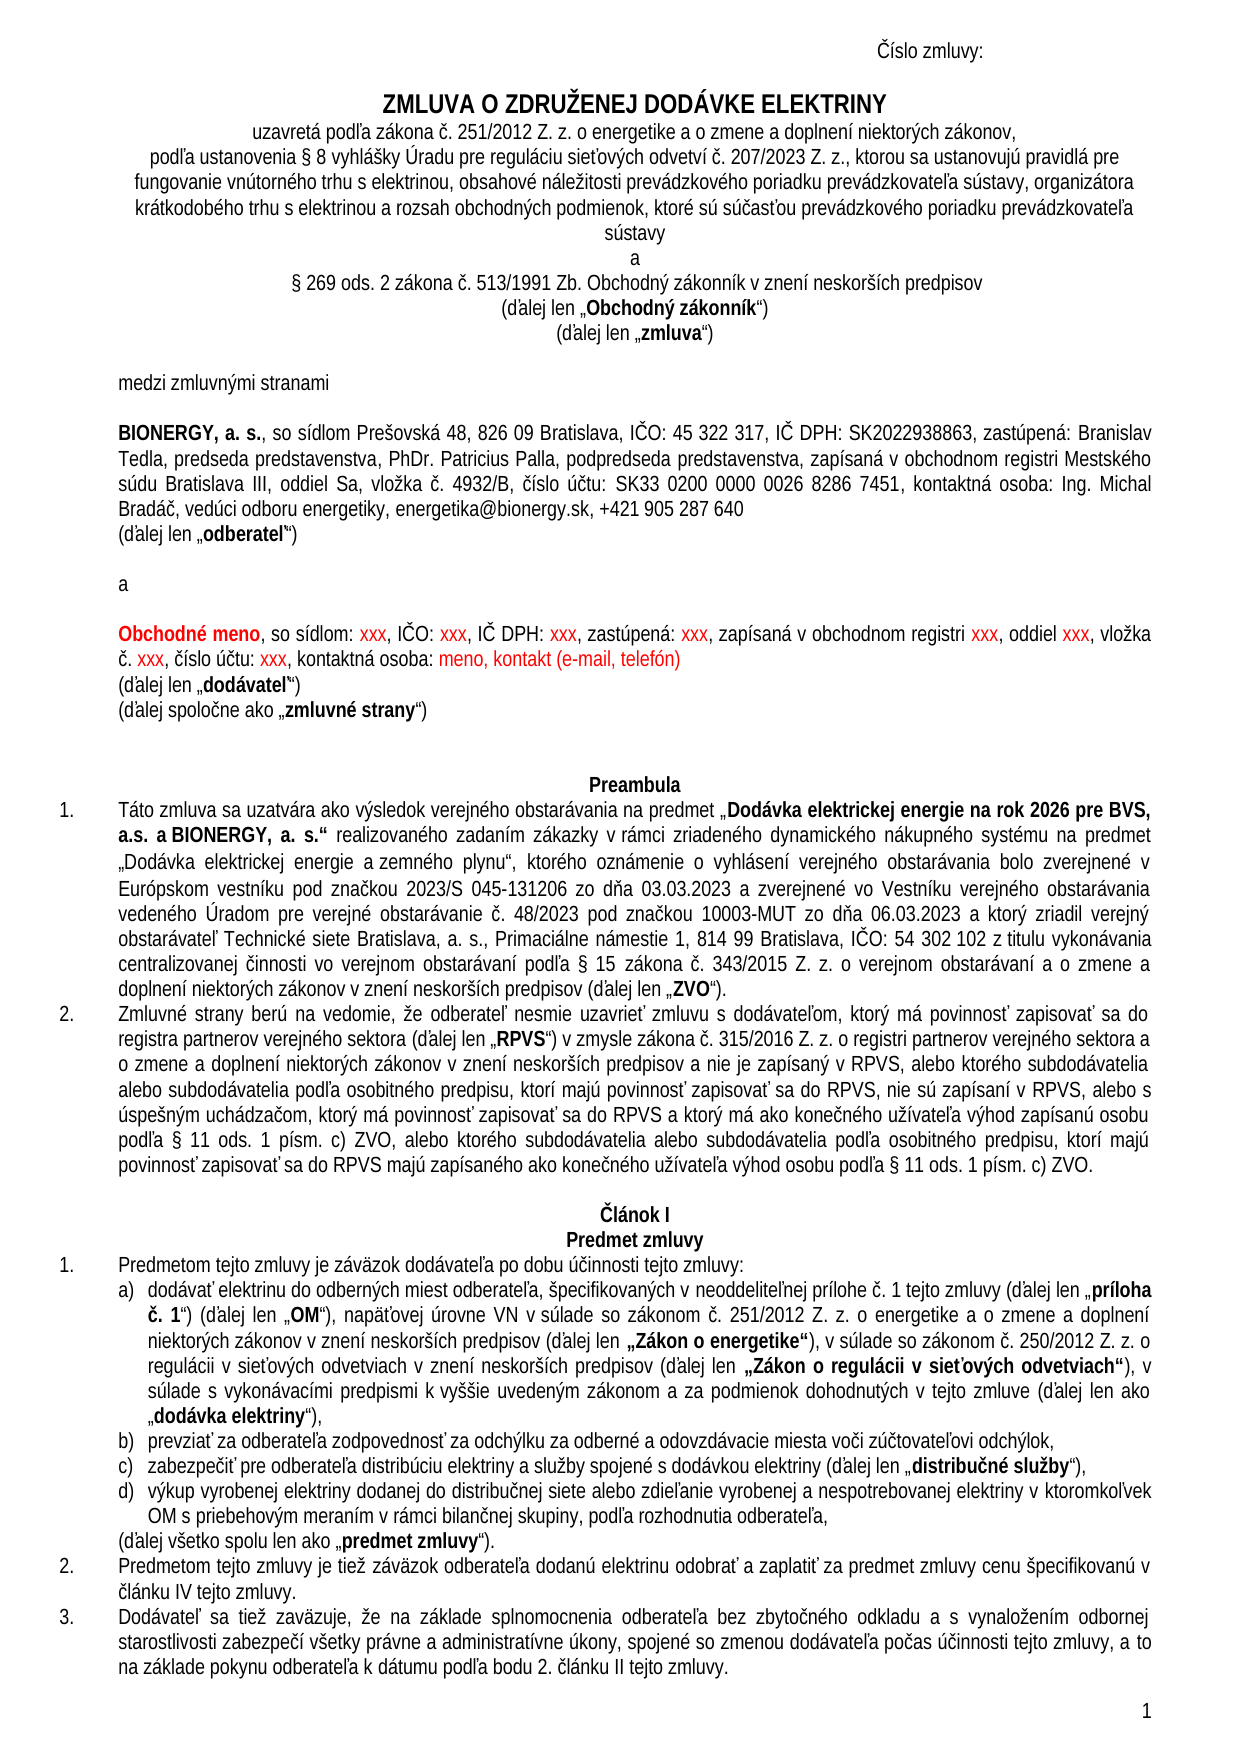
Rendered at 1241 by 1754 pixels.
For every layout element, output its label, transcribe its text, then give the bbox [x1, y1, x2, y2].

list Zmluvné strany berú na vedomie, že odberateľ nesmie uzavrieť zmluvu s dodávateľom, ktorý má povinnosť zapisovať sa do registra partnerov verejného sektora (ďalej len „RPVS“) v zmysle zákona č. 315/2016 Z. z. o registri partnerov verejného sektora a o zmene a doplnení niektorých zákonov v znení neskorších predpisov a nie je zapísaný v RPVS, alebo ktorého subdodávatelia alebo subdodávatelia podľa osobitného predpisu, ktorí majú povinnosť zapisovať sa do RPVS, nie sú zapísaní v RPVS, alebo s úspešným uchádzačom, ktorý má povinnosť zapisovať sa do RPVS a ktorý má ako konečného užívateľa výhod zapísanú osobu podľa § 11 ods. 1 písm. c) ZVO, alebo ktorého subdodávatelia alebo subdodávatelia podľa osobitného predpisu, ktorí majú povinnosť zapisovať sa do RPVS majú zapísaného ako konečného užívateľa výhod osobu podľa § 11 ods. 1 písm. c) ZVO. [59, 1001, 1151, 1177]
list dodávať elektrinu do odberných miest odberateľa, špecifikovaných v neoddeliteľnej prílohe č. 1 tejto zmluvy (ďalej len „príloha č. 1“) (ďalej len „OM“), napäťovej úrovne VN v súlade so zákonom č. 251/2012 Z. z. o energetike a o zmene a doplnení niektorých zákonov v znení neskorších predpisov (ďalej len „Zákon o energetike“), v súlade so zákonom č. 250/2012 Z. z. o regulácii v sieťových odvetviach v znení neskorších predpisov (ďalej len „Zákon o regulácii v sieťových odvetviach“), v súlade s vykonávacími predpismi k vyššie uvedeným zákonom a za podmienok dohodnutých v tejto zmluve (ďalej len ako „dodávka elektriny“), [118, 1277, 1151, 1428]
text ZMLUVA O ZDRUŽENEJ DODÁVKE ELEKTRINY [118, 88, 1151, 119]
text a [118, 571, 1157, 596]
text (ďalej len „dodávateľ“) [118, 671, 1151, 697]
text Článok I [118, 1202, 1151, 1227]
text BIONERGY, a. s., so sídlom Prešovská 48, 826 09 Bratislava, IČO: 45 322 317, IČ DPH: SK2022938863, zastúpená: Branislav Tedla, predseda predstavenstva, PhDr. Patricius Palla, podpredseda predstavenstva, zapísaná v obchodnom registri Mestského súdu Bratislava III, oddiel Sa, vložka č. 4932/B, číslo účtu: SK33 0200 0000 0026 8286 7451, kontaktná osoba: Ing. Michal Bradáč, vedúci odboru energetiky, energetika@bionergy.sk, +421 905 287 640 [118, 420, 1151, 521]
list výkup vyrobenej elektriny dodanej do distribučnej siete alebo zdieľanie vyrobenej a nespotrebovanej elektriny v ktoromkoľvek OM s priebehovým meraním v rámci bilančnej skupiny, podľa rozhodnutia odberateľa, [118, 1478, 1151, 1528]
text Preambula [118, 772, 1151, 797]
text medzi zmluvnými stranami [118, 370, 1151, 395]
list Predmetom tejto zmluvy je záväzok dodávateľa po dobu účinnosti tejto zmluvy: [59, 1252, 1151, 1277]
list Táto zmluva sa uzatvára ako výsledok verejného obstarávania na predmet „Dodávka elektrickej energie na rok 2026 pre BVS, a.s. a BIONERGY, a. s.“ realizovaného zadaním zákazky v rámci zriadeného dynamického nákupného systému na predmet „Dodávka elektrickej energie a zemného plynu“, ktorého oznámenie o vyhlásení verejného obstarávania bolo zverejnené v Európskom vestníku pod značkou 2023/S 045-131206 zo dňa 03.03.2023 a zverejnené vo Vestníku verejného obstarávania vedeného Úradom pre verejné obstarávanie č. 48/2023 pod značkou 10003-MUT zo dňa 06.03.2023 a ktorý zriadil verejný obstarávateľ Technické siete Bratislava, a. s., Primaciálne námestie 1, 814 99 Bratislava, IČO: 54 302 102 z titulu vykonávania centralizovanej činnosti vo verejnom obstarávaní podľa § 15 zákona č. 343/2015 Z. z. o verejnom obstarávaní a o zmene a doplnení niektorých zákonov v znení neskorších predpisov (ďalej len „ZVO“). [59, 797, 1151, 1001]
text Predmet zmluvy [118, 1227, 1151, 1252]
text uzavretá podľa zákona č. 251/2012 Z. z. o energetike a o zmene a doplnení niektorých zákonov, [118, 119, 1151, 144]
list Dodávateľ sa tiež zaväzuje, že na základe splnomocnenia odberateľa bez zbytočného odkladu a s vynaložením odbornej starostlivosti zabezpečí všetky právne a administratívne úkony, spojené so zmenou dodávateľa počas účinnosti tejto zmluvy, a to na základe pokynu odberateľa k dátumu podľa bodu 2. článku II tejto zmluvy. [59, 1604, 1151, 1679]
text (ďalej len „Obchodný zákonník“) [118, 295, 1151, 320]
list prevziať za odberateľa zodpovednosť za odchýlku za odberné a odovzdávacie miesta voči zúčtovateľovi odchýlok, [118, 1428, 1151, 1453]
list zabezpečiť pre odberateľa distribúciu elektriny a služby spojené s dodávkou elektriny (ďalej len „distribučné služby“), [118, 1453, 1151, 1478]
text § 269 ods. 2 zákona č. 513/1991 Zb. Obchodný zákonník v znení neskorších predpisov [118, 270, 1151, 295]
text Obchodné meno, so sídlom: xxx, IČO: xxx, IČ DPH: xxx, zastúpená: xxx, zapísaná v obchodnom registri xxx, oddiel xxx, vložka č. xxx, číslo účtu: xxx, kontaktná osoba: meno, kontakt (e-mail, telefón) [681, 621, 1151, 671]
text (ďalej len „zmluva“) [118, 320, 1151, 345]
text (ďalej len „odberateľ“) [118, 521, 1157, 546]
list Predmetom tejto zmluvy je tiež záväzok odberateľa dodanú elektrinu odobrať a zaplatiť za predmet zmluvy cenu špecifikovanú v článku IV tejto zmluvy. [59, 1553, 1151, 1604]
text podľa ustanovenia § 8 vyhlášky Úradu pre reguláciu sieťových odvetví č. 207/2023 Z. z., ktorou sa ustanovujú pravidlá pre fungovanie vnútorného trhu s elektrinou, obsahové náležitosti prevádzkového poriadku prevádzkovateľa sústavy, organizátora krátkodobého trhu s elektrinou a rozsah obchodných podmienok, ktoré sú súčasťou prevádzkového poriadku prevádzkovateľa sústavy [118, 144, 1151, 244]
list (ďalej všetko spolu len ako „predmet zmluvy“). [59, 1528, 1151, 1553]
text (ďalej spoločne ako „zmluvné strany“) [118, 697, 1151, 722]
text a [118, 244, 1151, 270]
